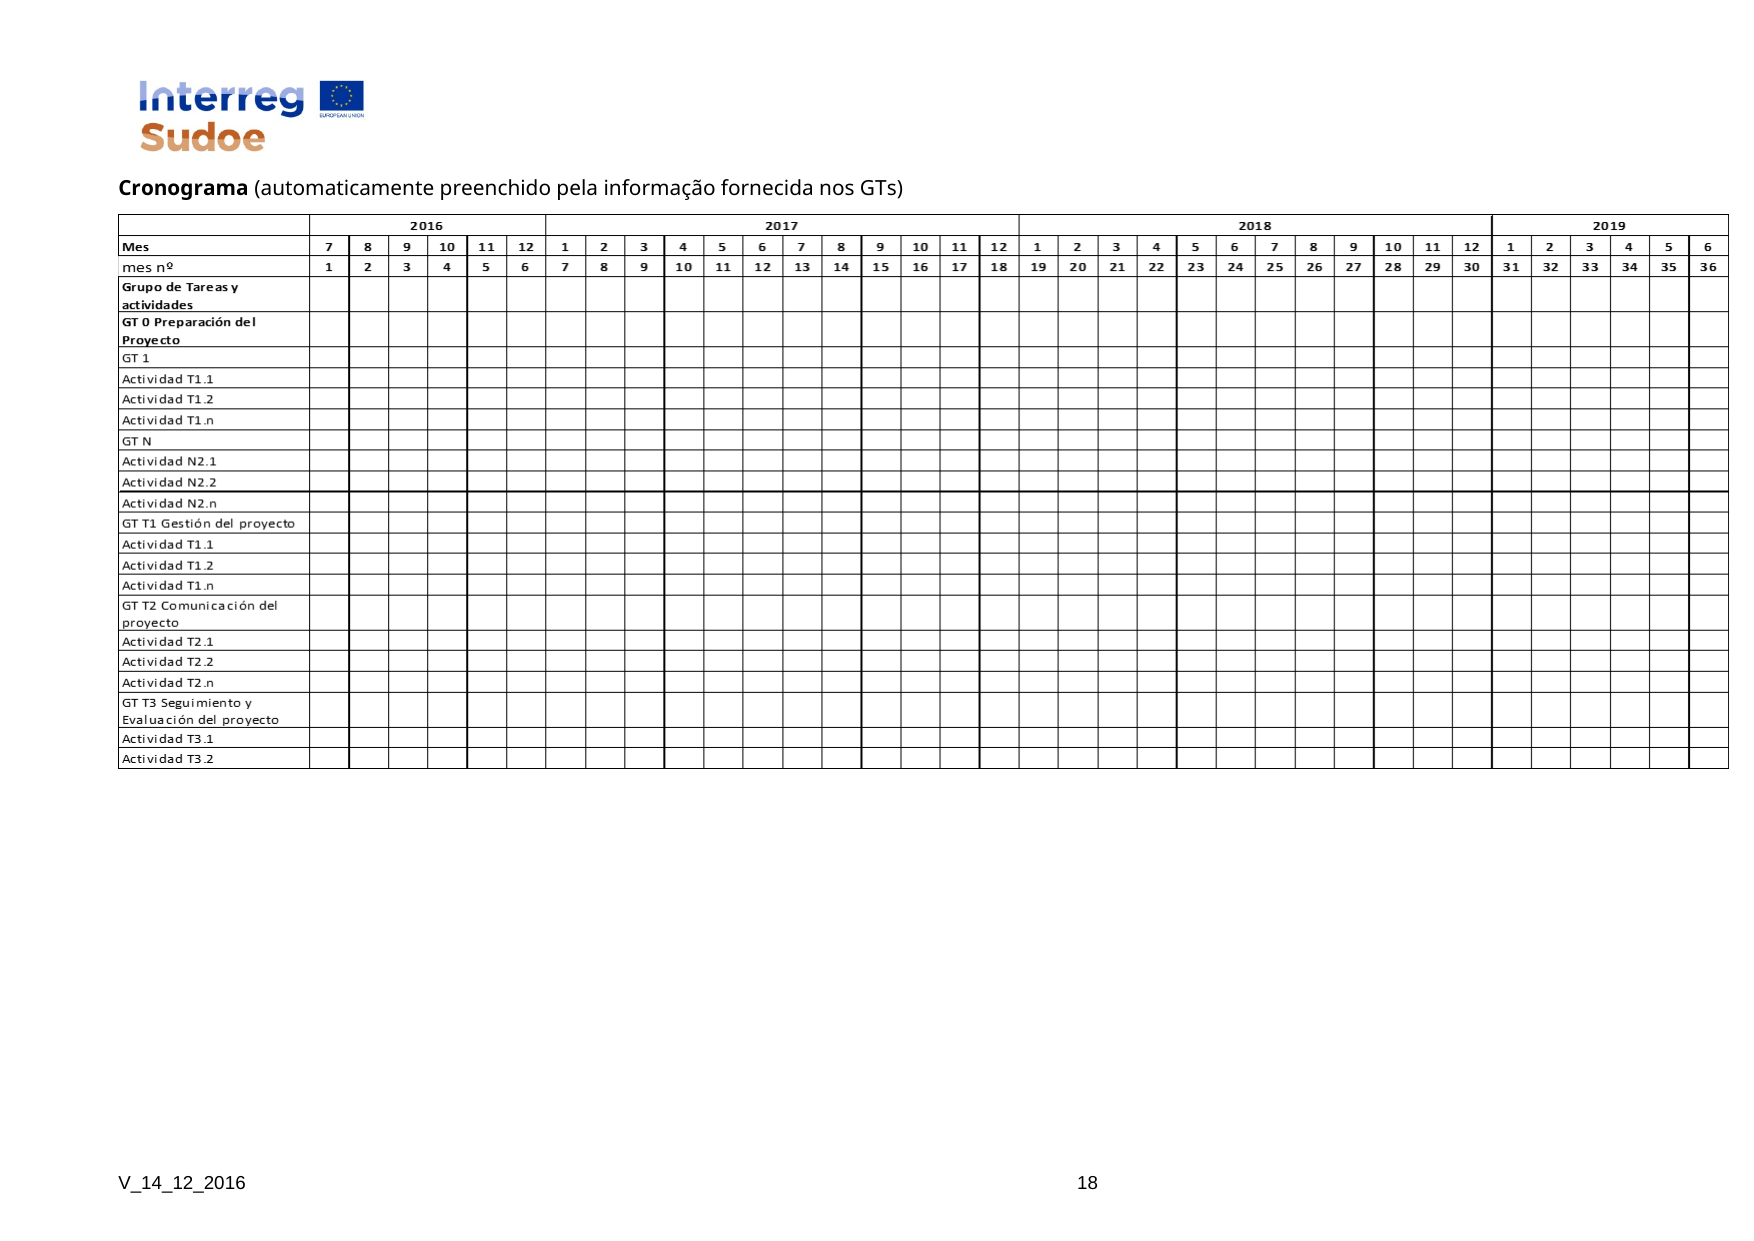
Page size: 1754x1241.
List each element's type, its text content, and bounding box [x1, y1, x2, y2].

text Cronograma (automaticamente preenchido pela informação fornecida nos GTs) [118, 173, 1636, 202]
picture [118, 214, 1730, 770]
picture [118, 59, 385, 174]
